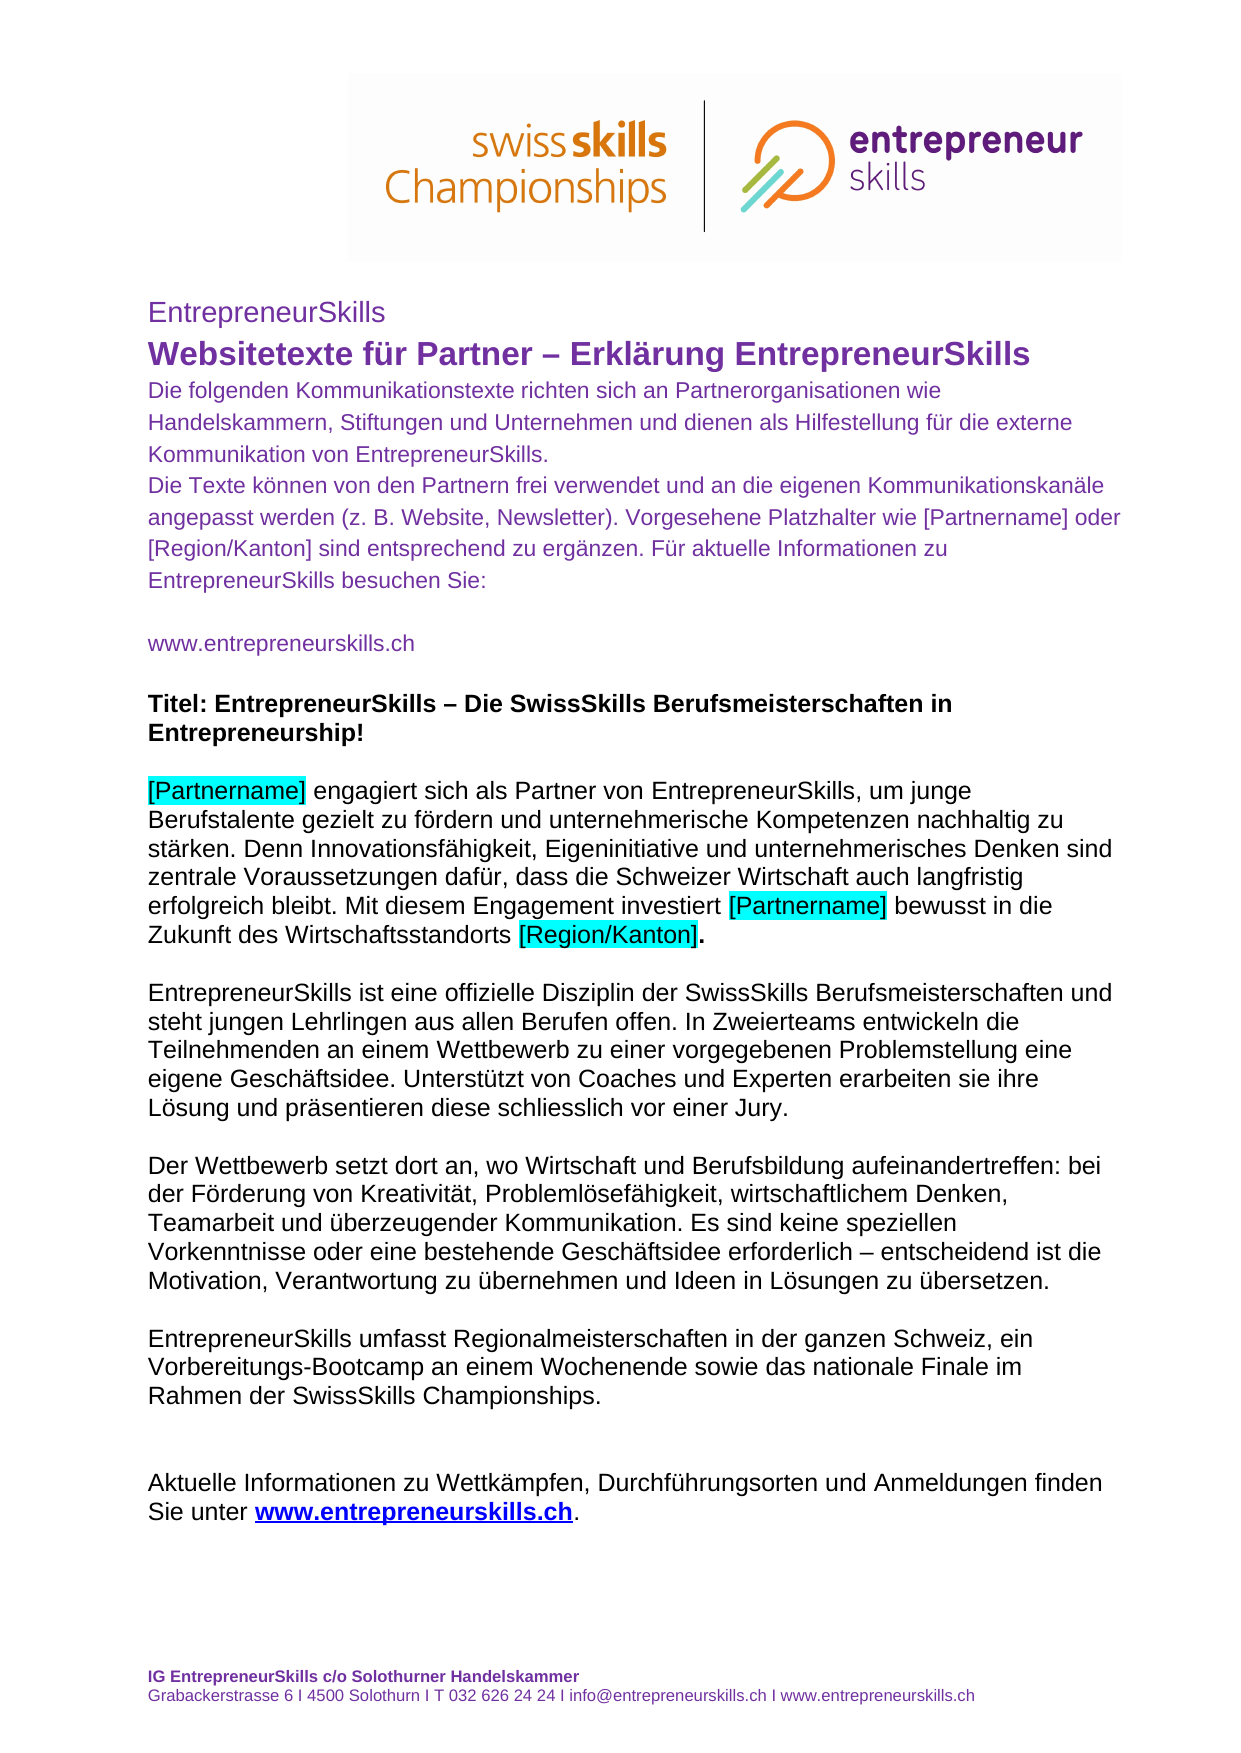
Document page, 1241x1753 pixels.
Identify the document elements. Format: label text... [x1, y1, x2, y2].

picture [347, 73, 1123, 262]
text Die Texte können von den Partnern frei verwendet und an die eigenen Kommunikationskanäle angepasst werden (z. B. Website, Newsletter). Vorgesehene Platzhalter wie [Partnername] oder [Region/Kanton] sind entsprechend zu ergänzen. Für aktuelle Informationen zu EntrepreneurSkills besuchen Sie: [148, 472, 1122, 593]
text EntrepreneurSkills [148, 295, 1122, 329]
text Titel: EntrepreneurSkills – Die SwissSkills Berufsmeisterschaften in Entrepreneurship! [148, 689, 1122, 747]
text [Partnername] engagiert sich als Partner von EntrepreneurSkills, um junge Berufstalente gezielt zu fördern und unternehmerische Kompetenzen nachhaltig zu stärken. Denn Innovationsfähigkeit, Eigeninitiative und unternehmerisches Denken sind zentrale Voraussetzungen dafür, dass die Schweizer Wirtschaft auch langfristig erfolgreich bleibt. Mit diesem Engagement investiert [Partnername] bewusst in die Zukunft des Wirtschaftsstandorts [Region/Kanton]. [148, 776, 1122, 948]
text www.entrepreneurskills.ch [148, 630, 1122, 656]
text EntrepreneurSkills ist eine offizielle Disziplin der SwissSkills Berufsmeisterschaften und steht jungen Lehrlingen aus allen Berufen offen. In Zweierteams entwickeln die Teilnehmenden an einem Wettbewerb zu einer vorgegebenen Problemstellung eine eigene Geschäftsidee. Unterstützt von Coaches und Experten erarbeiten sie ihre Lösung und präsentieren diese schliesslich vor einer Jury. [148, 978, 1122, 1121]
text Websitetexte für Partner – Erklärung EntrepreneurSkills Die folgenden Kommunikationstexte richten sich an Partnerorganisationen wie Handelskammern, Stiftungen und Unternehmen und dienen als Hilfestellung für die externe Kommunikation von EntrepreneurSkills. [148, 334, 1122, 467]
text Aktuelle Informationen zu Wettkämpfen, Durchführungsorten und Anmeldungen finden Sie unter www.entrepreneurskills.ch. [148, 1439, 1122, 1525]
text EntrepreneurSkills umfasst Regionalmeisterschaften in der ganzen Schweiz, ein Vorbereitungs-Bootcamp an einem Wochenende sowie das nationale Finale im Rahmen der SwissSkills Championships. [148, 1323, 1122, 1410]
text Der Wettbewerb setzt dort an, wo Wirtschaft und Berufsbildung aufeinandertreffen: bei der Förderung von Kreativität, Problemlösefähigkeit, wirtschaftlichem Denken, Teamarbeit und überzeugender Kommunikation. Es sind keine speziellen Vorkenntnisse oder eine bestehende Geschäftsidee erforderlich – entscheidend ist die Motivation, Verantwortung zu übernehmen und Ideen in Lösungen zu übersetzen. [148, 1151, 1122, 1294]
